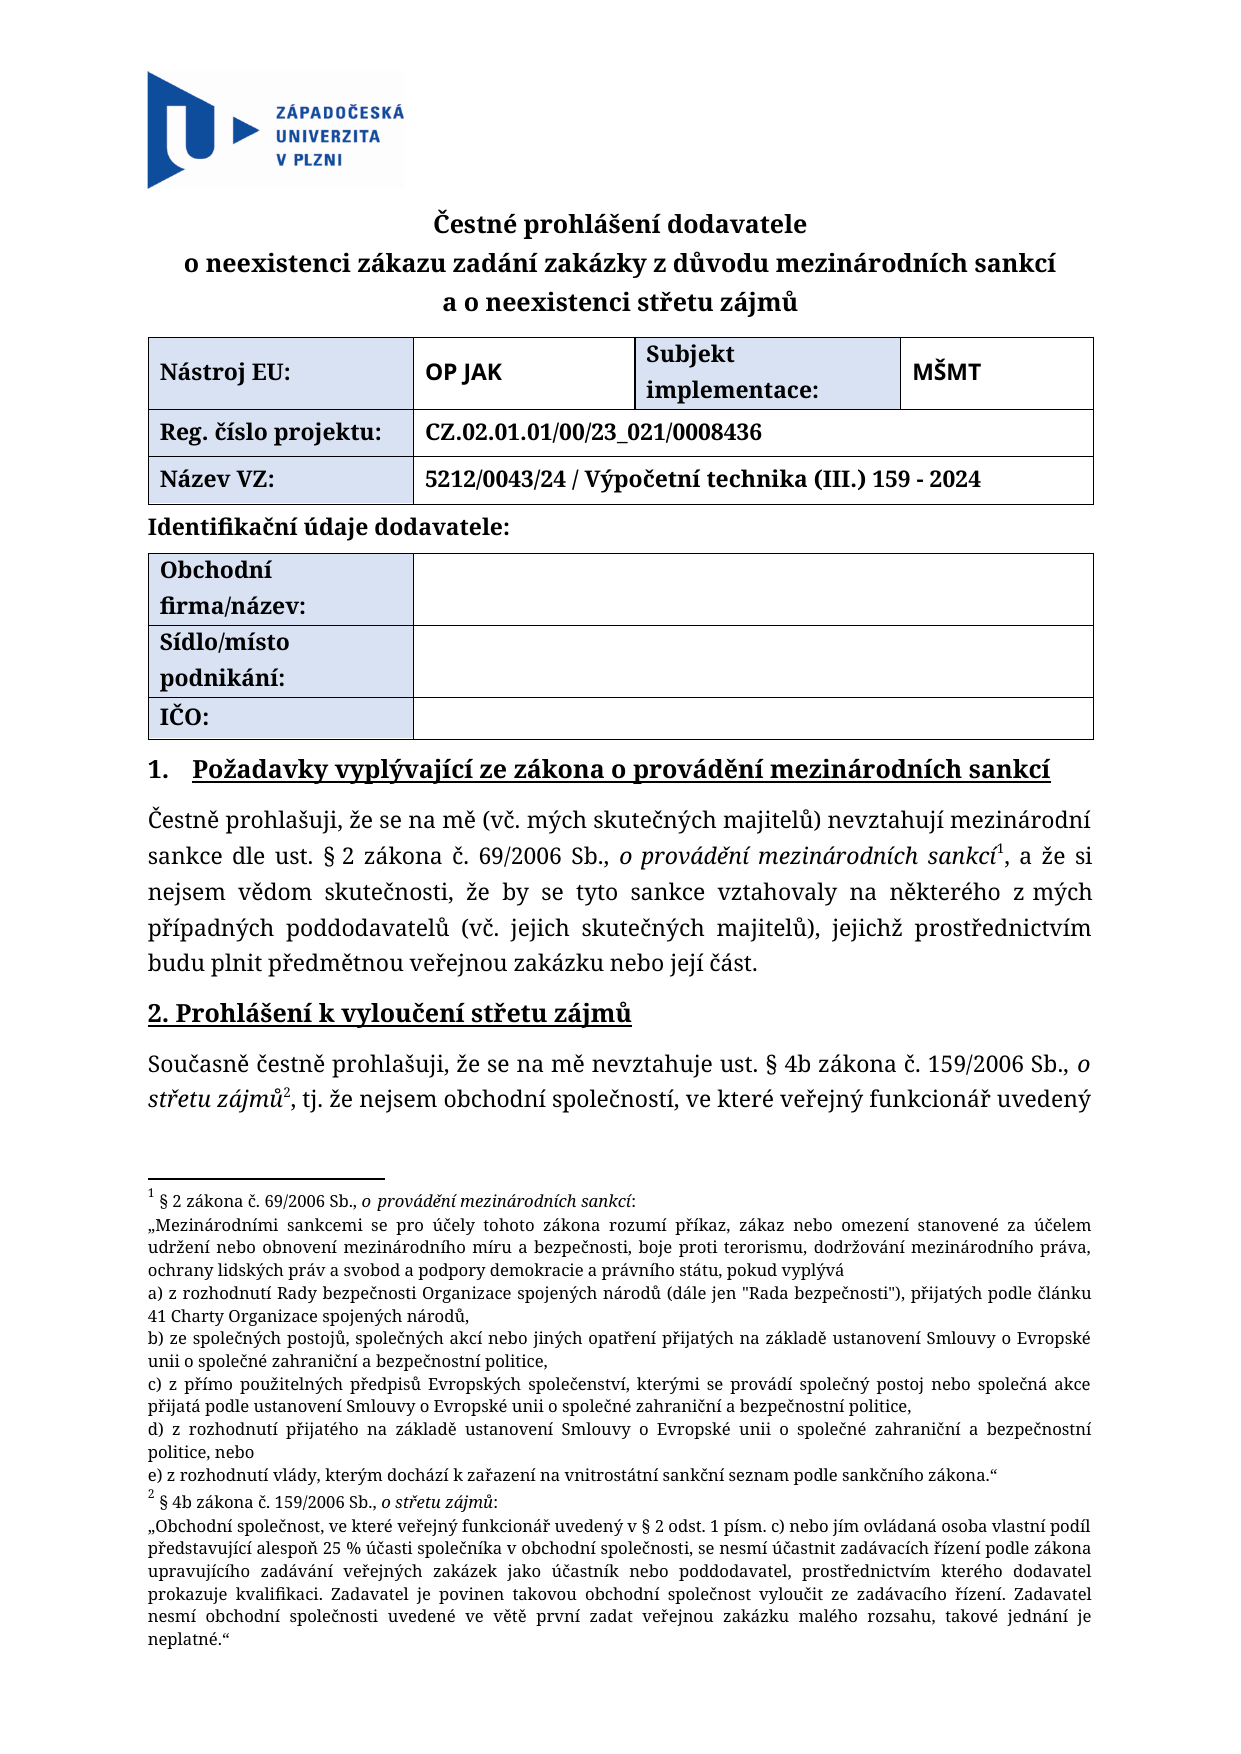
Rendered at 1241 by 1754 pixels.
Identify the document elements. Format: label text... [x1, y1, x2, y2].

table_cell IČO: [149, 698, 413, 738]
table_cell CZ.02.01.01/00/23_021/0008436 [414, 410, 1093, 456]
table_header [414, 554, 1093, 625]
table_cell Sídlo/místo podnikání: [149, 626, 413, 697]
text Čestně prohlašuji, že se na mě (vč. mých skutečných majitelů) nevztahují mezinárodní sankce dle ust. § 2 zákona č. 69/2006 Sb., o provádění mezinárodních sankcí, a že si nejsem vědom skutečnosti, že by se tyto sankce vztahovaly na některého z mých případných poddodavatelů (vč. jejich skutečných majitelů), jejichž prostřednictvím budu plnit předmětnou veřejnou zakázku nebo její část. [148, 804, 1093, 979]
picture [147, 71, 404, 189]
table_header Obchodní firma/název: [149, 554, 413, 625]
table_cell [414, 698, 1093, 738]
table_header MŠMT [901, 338, 1093, 409]
list Současně čestně prohlašuji, že se na mě nevztahuje ust. § 4b zákona č. 159/2006 Sb., o střetu zájmů, tj. že nejsem obchodní společností, ve které veřejný funkcionář uvedený v ust. § 2 odst. 1 písm. c) zákona o střetu zájmů nebo jím ovládaná osoba vlastní podíl představující alespoň 25 % účasti společníka v obchodní společnosti. [148, 1047, 1093, 1115]
table_header Nástroj EU: [149, 338, 413, 409]
text Identifikační údaje dodavatele: [148, 511, 1093, 542]
table_cell [414, 626, 1093, 697]
text o neexistenci zákazu zadání zakázky z důvodu mezinárodních sankcí a o neexistenci střetu zájmů [148, 246, 1093, 319]
subtitle 1. Požadavky vyplývající ze zákona o provádění mezinárodních sankcí [148, 752, 1093, 786]
text Čestné prohlášení dodavatele [148, 207, 1093, 241]
table_header Subjekt implementace: [636, 338, 900, 409]
table_cell Reg. číslo projektu: [149, 410, 413, 456]
table_cell Název VZ: [149, 457, 413, 503]
subtitle 2. Prohlášení k vyloučení střetu zájmů [148, 996, 1093, 1030]
table_cell 5212/0043/24 / Výpočetní technika (III.) 159 - 2024 [414, 457, 1093, 503]
table_header OP JAK [414, 338, 634, 409]
